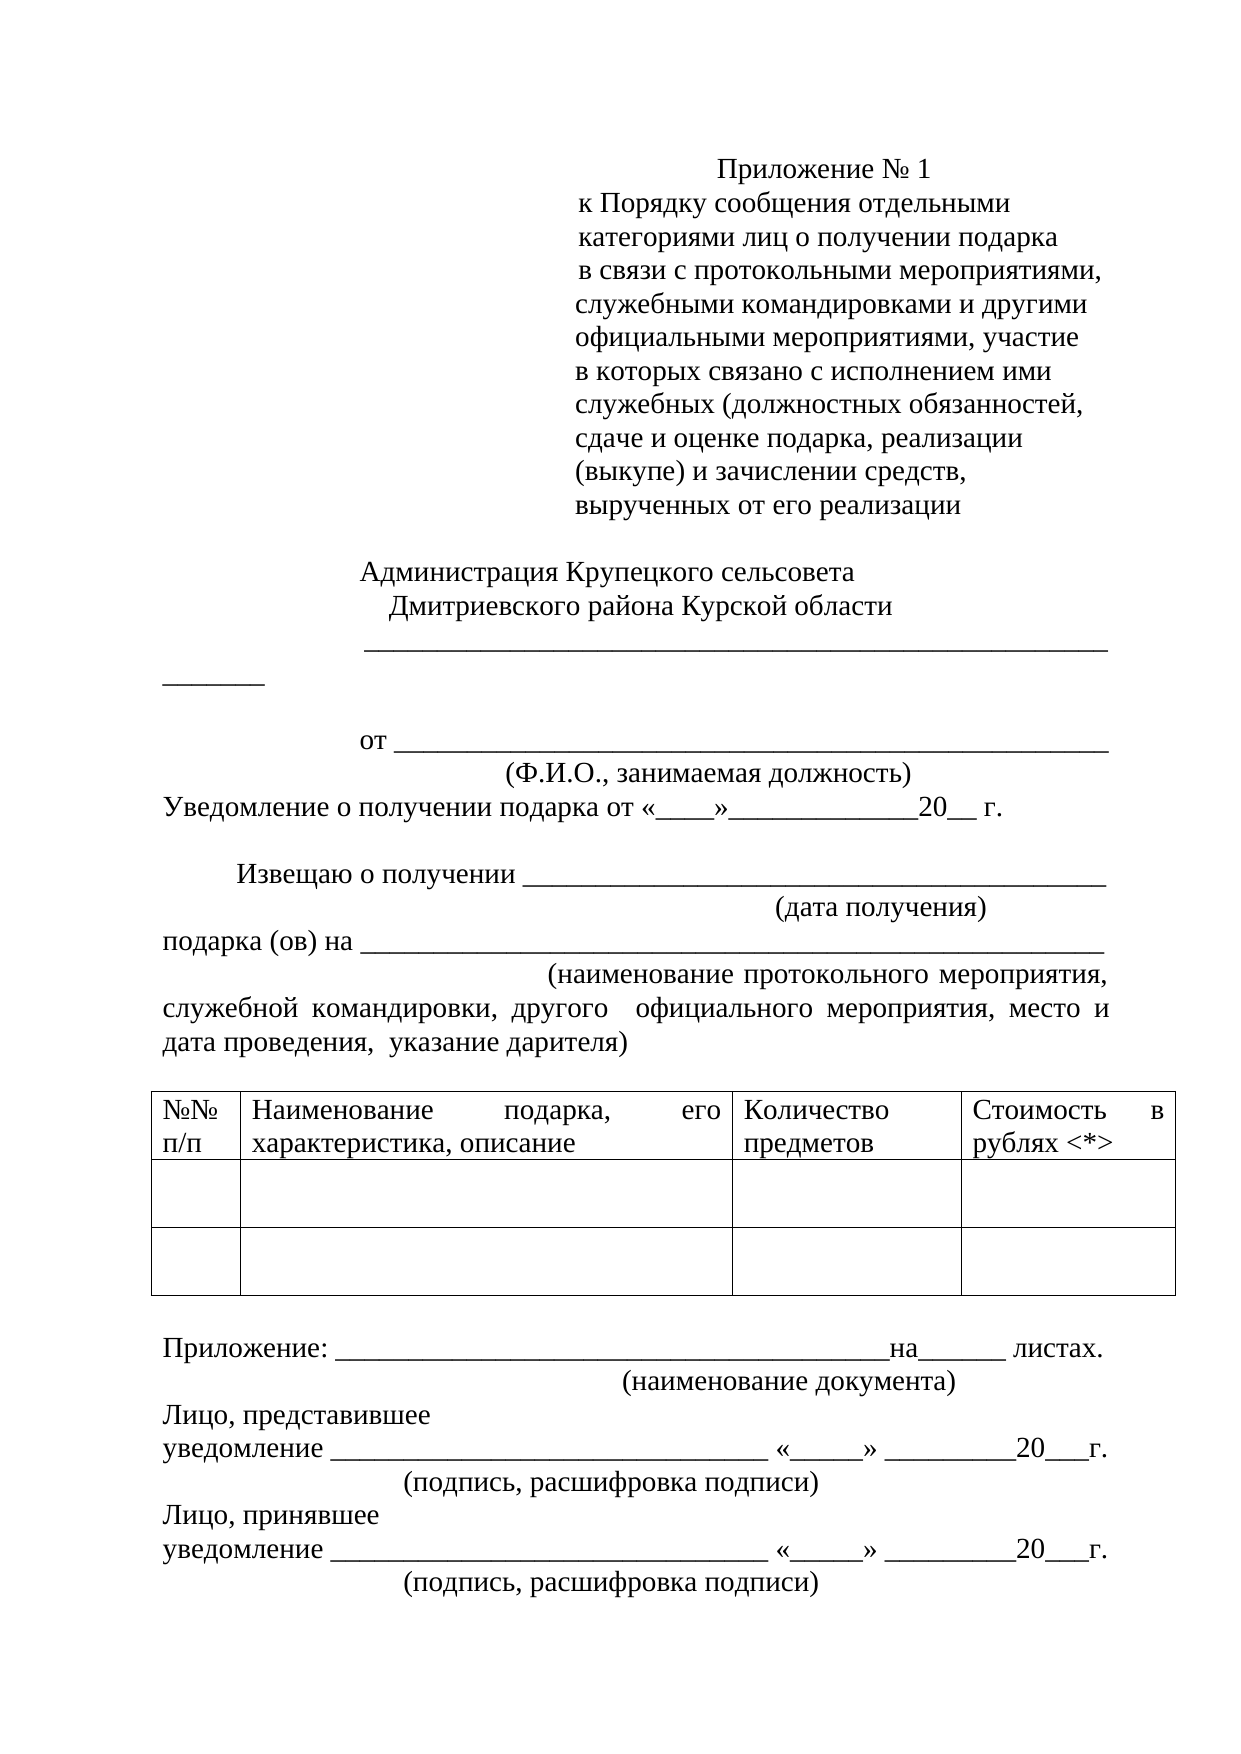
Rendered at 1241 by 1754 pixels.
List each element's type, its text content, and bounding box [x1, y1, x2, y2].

text категориями лиц о получении подарка [162, 219, 1110, 252]
text Уведомление о получении подарка от «____»_____________20__ г. [162, 789, 1110, 822]
text Извещаю о получении ________________________________________ [162, 856, 1110, 889]
table_header Стоимость в рублях <*> [962, 1092, 1175, 1159]
text Приложение № 1 [162, 152, 1110, 185]
text уведомление ______________________________ «_____» _________20___г. [162, 1430, 1110, 1464]
text от _________________________________________________ [162, 722, 1110, 755]
text уведомление ______________________________ «_____» _________20___г. [162, 1531, 1110, 1564]
table_header Количество предметов [733, 1092, 961, 1159]
table_cell [241, 1228, 732, 1295]
text к Порядку сообщения отдельными [162, 185, 1110, 219]
text (выкупе) и зачислении средств, [162, 453, 1110, 487]
text официальными мероприятиями, участие [162, 319, 1110, 353]
text Дмитриевского района Курской области [162, 588, 1110, 621]
text в которых связано с исполнением ими [162, 353, 1110, 386]
text (наименование документа) [162, 1363, 1110, 1397]
table_cell [241, 1160, 732, 1227]
text в связи с протокольными мероприятиями, [162, 252, 1110, 286]
text служебными командировками и другими [162, 286, 1110, 319]
table_header №№ п/п [152, 1092, 240, 1159]
text сдаче и оценке подарка, реализации [162, 420, 1110, 453]
text Администрация Крупецкого сельсовета [162, 554, 1110, 588]
table_header Наименование подарка, его характеристика, описание [241, 1092, 732, 1159]
text (наименование протокольного мероприятия, служебной командировки, другого официального мероприятия, место и дата проведения, указание дарителя) [162, 957, 1110, 1057]
table_cell [152, 1160, 240, 1227]
text Лицо, принявшее [162, 1497, 1110, 1531]
text подарка (ов) на ___________________________________________________ [162, 923, 1110, 957]
table_cell [152, 1228, 240, 1295]
text (подпись, расшифровка подписи) [162, 1564, 1110, 1598]
text Лицо, представившее [162, 1397, 1110, 1430]
table_cell [962, 1228, 1175, 1295]
text (подпись, расшифровка подписи) [162, 1464, 1110, 1497]
text вырученных от его реализации [162, 487, 1110, 521]
text служебных (должностных обязанностей, [162, 386, 1110, 420]
table_cell [733, 1228, 961, 1295]
text __________________________________________________________ [162, 621, 1110, 688]
table_cell [962, 1160, 1175, 1227]
text (дата получения) [162, 889, 1110, 923]
text (Ф.И.О., занимаемая должность) [162, 755, 1110, 789]
text Приложение: ______________________________________на______ листах. [162, 1330, 1110, 1363]
table_cell [733, 1160, 961, 1227]
